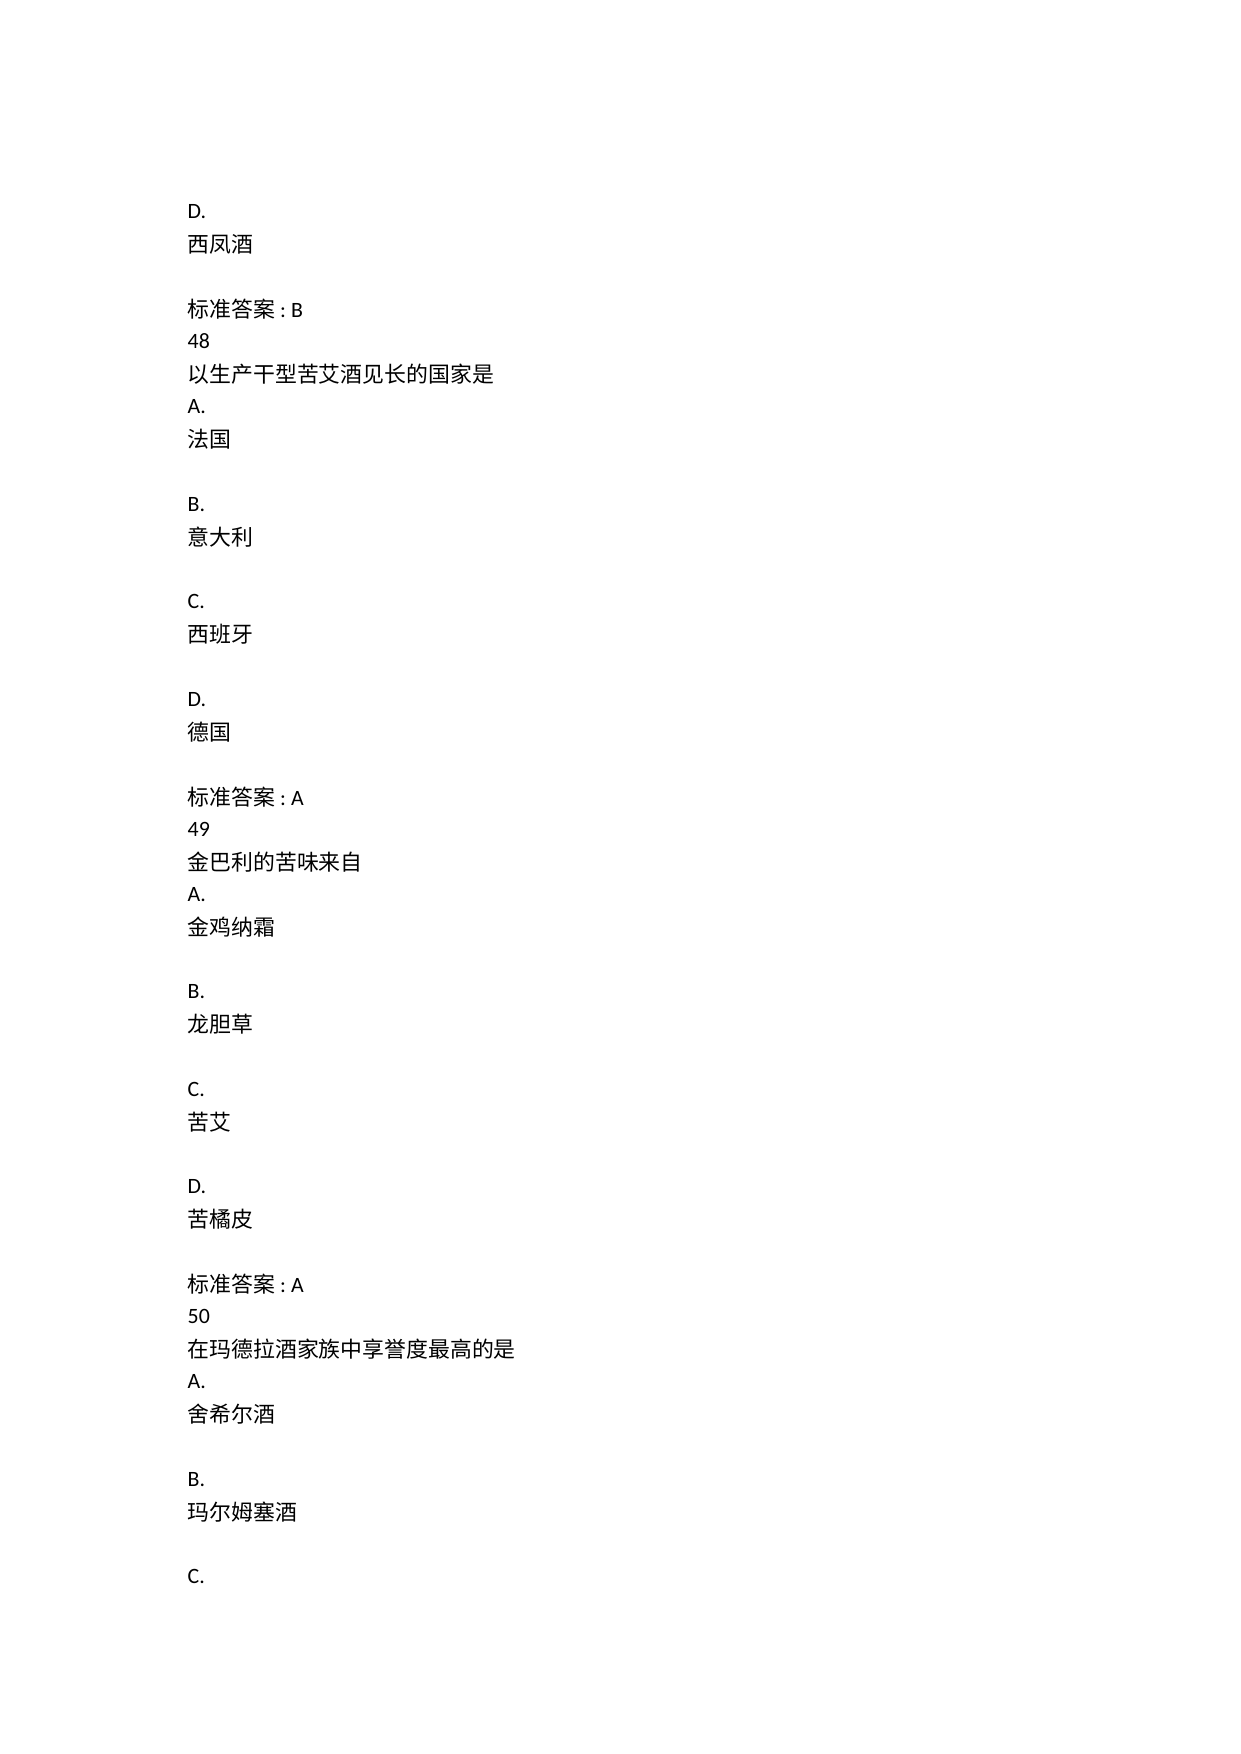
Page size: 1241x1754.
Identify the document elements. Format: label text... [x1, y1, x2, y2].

text 标准答案 : A [187, 1267, 1053, 1299]
text A. [187, 389, 1053, 422]
text B. [187, 974, 1053, 1007]
text 德国 [187, 714, 1053, 747]
text 意大利 [187, 519, 1053, 552]
text D. [187, 194, 1053, 227]
text D. [187, 682, 1053, 714]
text 标准答案 : A [187, 779, 1053, 812]
text 标准答案 : B [187, 292, 1053, 324]
text A. [187, 877, 1053, 909]
text C. [187, 1559, 1053, 1592]
text 苦艾 [187, 1104, 1053, 1137]
text C. [187, 584, 1053, 617]
text B. [187, 487, 1053, 519]
text 49 [187, 812, 1053, 844]
text 玛尔姆塞酒 [187, 1494, 1053, 1527]
text 48 [187, 324, 1053, 357]
text B. [187, 1462, 1053, 1494]
text A. [187, 1364, 1053, 1397]
text D. [187, 1169, 1053, 1202]
text 金鸡纳霜 [187, 909, 1053, 942]
text 西凤酒 [187, 227, 1053, 259]
text C. [187, 1072, 1053, 1104]
text 在玛德拉酒家族中享誉度最高的是 [187, 1332, 1053, 1364]
text 50 [187, 1299, 1053, 1332]
text 苦橘皮 [187, 1202, 1053, 1234]
text 金巴利的苦味来自 [187, 844, 1053, 877]
text 以生产干型苦艾酒见长的国家是 [187, 357, 1053, 389]
text 龙胆草 [187, 1007, 1053, 1039]
text 西班牙 [187, 617, 1053, 649]
text 舍希尔酒 [187, 1397, 1053, 1429]
text 法国 [187, 422, 1053, 454]
